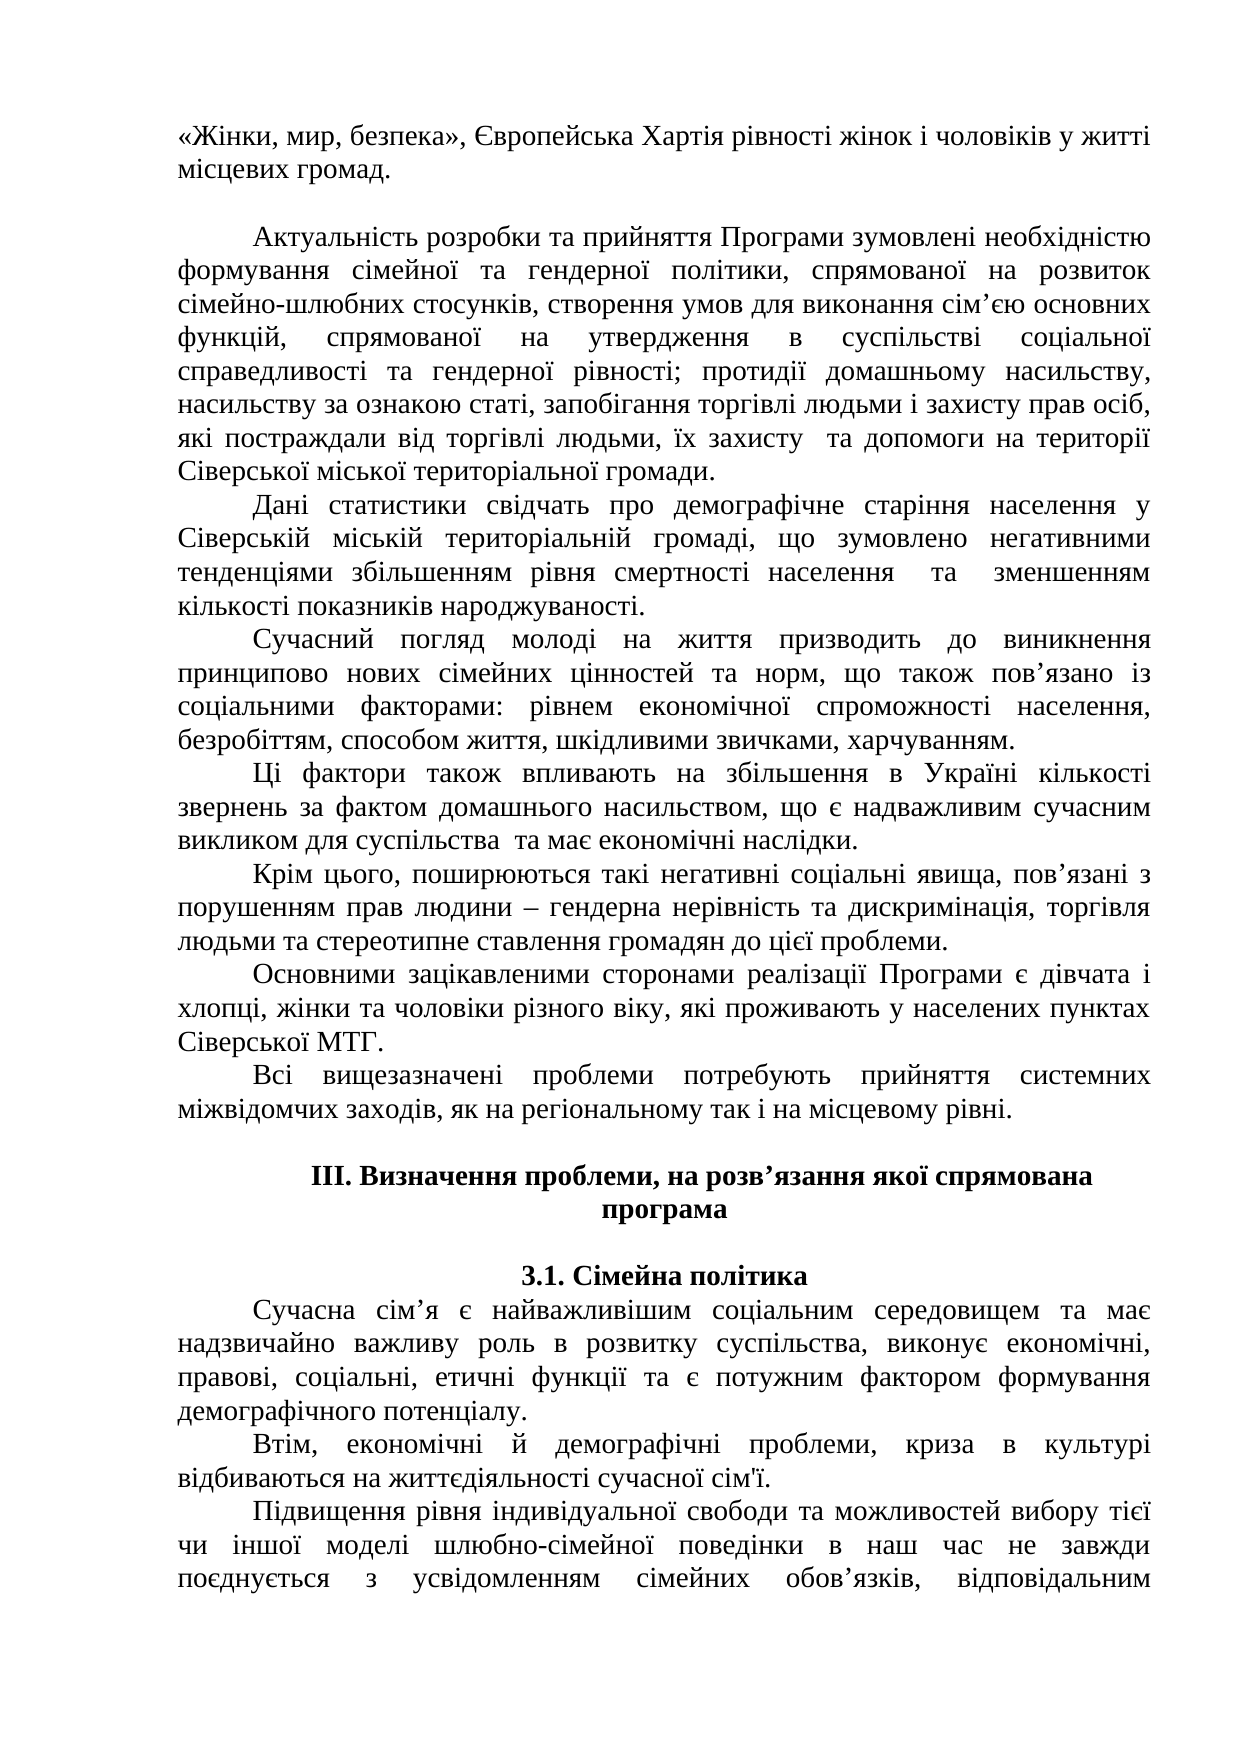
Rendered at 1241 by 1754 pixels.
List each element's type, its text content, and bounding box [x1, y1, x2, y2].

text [177, 118, 1152, 185]
text Ці фактори також впливають на збільшення в Україні кількості звернень за фактом домашнього насильством, що є надважливим сучасним викликом для суспільства та має економічні наслідки. [177, 755, 1152, 856]
text Актуальність розробки та прийняття Програми зумовлені необхідністю формування сімейної та гендерної політики, спрямованої на розвиток сімейно-шлюбних стосунків, створення умов для виконання сім’єю основних функцій, спрямованої на утвердження в суспільстві соціальної справедливості та гендерної рівності; протидії домашньому насильству, насильству за ознакою статі, запобігання торгівлі людьми і захисту прав осіб, які постраждали від торгівлі людьми, їх захисту та допомоги на території Сіверської міської територіальної громади. [177, 219, 1152, 487]
text Всі вищезазначені проблеми потребують прийняття системних міжвідомчих заходів, як на регіональному так і на місцевому рівні. [177, 1057, 1152, 1124]
text Втім, економічні й демографічні проблеми, криза в культурі відбиваються на життєдіяльності сучасної сім'ї. [177, 1426, 1152, 1493]
text Крім цього, поширюються такі негативні соціальні явища, пов’язані з порушенням прав людини – гендерна нерівність та дискримінація, торгівля людьми та стереотипне ставлення громадян до цієї проблеми. [177, 856, 1152, 957]
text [177, 1493, 1152, 1594]
text ІІІ. Визначення проблеми, на розв’язання якої спрямована програма [177, 1158, 1152, 1225]
text 3.1. Сімейна політика [177, 1258, 1152, 1292]
text Сучасний погляд молоді на життя призводить до виникнення принципово нових сімейних цінностей та норм, що також пов’язано із соціальними факторами: рівнем економічної спроможності населення, безробіттям, способом життя, шкідливими звичками, харчуванням. [177, 621, 1152, 755]
text Дані статистики свідчать про демографічне старіння населення у Сіверській міській територіальній громаді, що зумовлено негативними тенденціями збільшенням рівня смертності населення та зменшенням кількості показників народжуваності. [177, 487, 1152, 621]
text Основними зацікавленими сторонами реалізації Програми є дівчата і хлопці, жінки та чоловіки різного віку, які проживають у населених пунктах Сіверської МТГ. [177, 957, 1152, 1057]
text Сучасна сім’я є найважливішим соціальним середовищем та має надзвичайно важливу роль в розвитку суспільства, виконує економічні, правові, соціальні, етичні функції та є потужним фактором формування демографічного потенціалу. [177, 1292, 1152, 1426]
